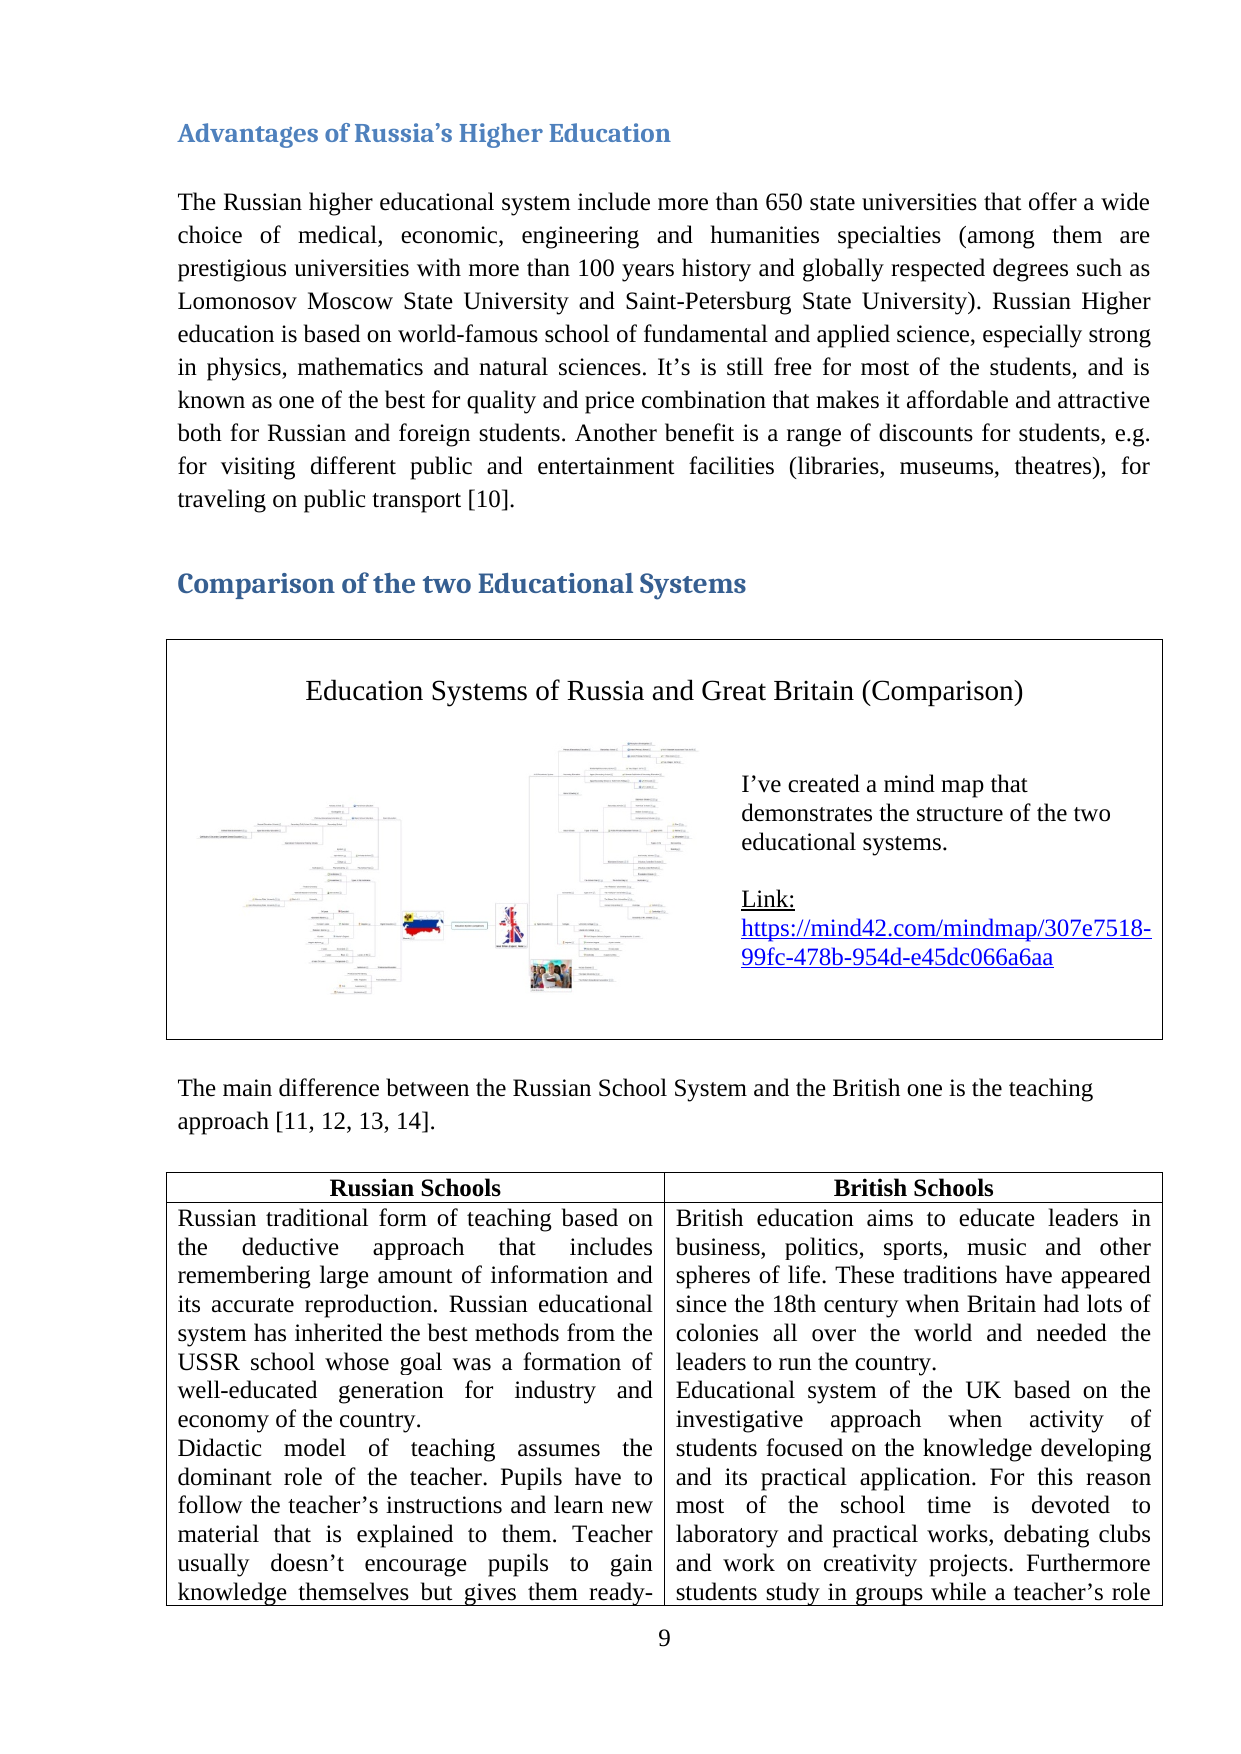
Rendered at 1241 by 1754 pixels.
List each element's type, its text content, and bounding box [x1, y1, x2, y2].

table_header Education Systems of Russia and Great Britain (Comparison) [167, 640, 1162, 740]
text The Russian higher educational system include more than 650 state universities that offer a wide choice of medical, economic, engineering and humanities specialties (among them are prestigious universities with more than 100 years history and globally respected degrees such as Lomonosov Moscow State University and Saint-Petersburg State University). Russian Higher education is based on world-famous school of fundamental and applied science, especially strong in physics, mathematics and natural sciences. It’s is still free for most of the students, and is known as one of the best for quality and price combination that makes it affordable and attractive both for Russian and foreign students. Another benefit is a range of discounts for students, e.g. for visiting different public and entertainment facilities (libraries, museums, theatres), for traveling on public transport [10]. [177, 187, 1152, 513]
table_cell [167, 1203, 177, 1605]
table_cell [665, 1203, 1162, 1605]
table_header British Schools [665, 1173, 1162, 1202]
table_header Russian Schools [167, 1173, 664, 1202]
subtitle Comparison of the two Educational Systems [177, 567, 1152, 601]
text The main difference between the Russian School System and the British one is the teaching approach [11, 12, 13, 14]. [177, 1073, 1152, 1135]
table_cell [167, 740, 730, 1039]
picture [196, 740, 700, 995]
table_cell I’ve created a mind map that demonstrates the structure of the two educational systems. Link: https://mind42.com/mindmap/307e7518-99fc-478b-954d-e45dc066a6aa [730, 740, 1162, 1039]
subtitle Advantages of Russia’s Higher Education [177, 118, 1152, 149]
